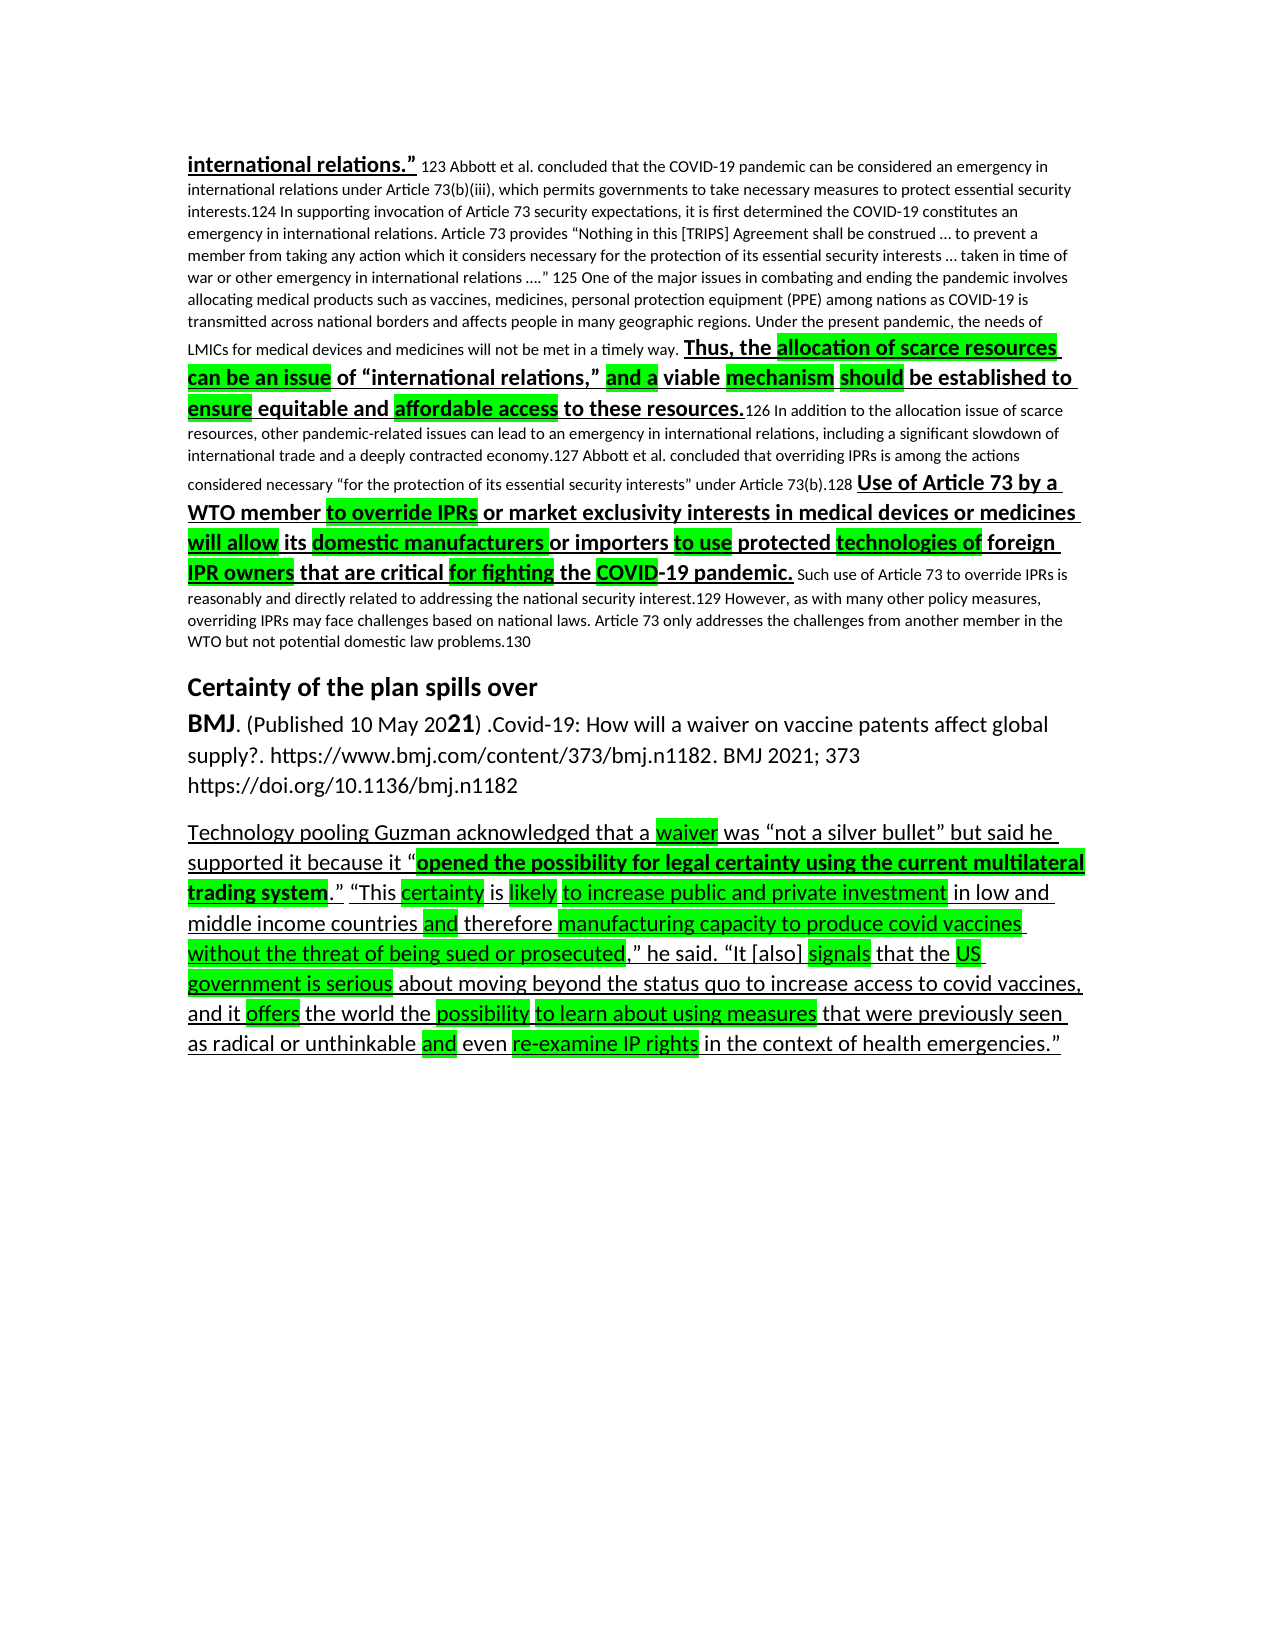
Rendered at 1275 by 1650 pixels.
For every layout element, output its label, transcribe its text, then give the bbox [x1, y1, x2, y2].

text Technology pooling Guzman acknowledged that a waiver was “not a silver bullet” but said he supported it because it “opened the possibility for legal certainty using the current multilateral trading system.” “This certainty is likely to increase public and private investment in low and middle income countries and therefore manufacturing capacity to produce covid vaccines without the threat of being sued or prosecuted,” he said. “It [also] signals that the US government is serious about moving beyond the status quo to increase access to covid vaccines, and it offers the world the possibility to learn about using measures that were previously seen as radical or unthinkable and even re-examine IP rights in the context of health emergencies.” [187, 818, 1087, 1058]
subtitle Certainty of the plan spills over [187, 670, 1087, 703]
text BMJ. (Published 10 May 2021) .Covid-19: How will a waiver on vaccine patents affect global supply?. https://www.bmj.com/content/373/bmj.n1182. BMJ 2021; 373 https://doi.org/10.1136/bmj.n1182 [187, 706, 1087, 799]
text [187, 150, 1087, 652]
